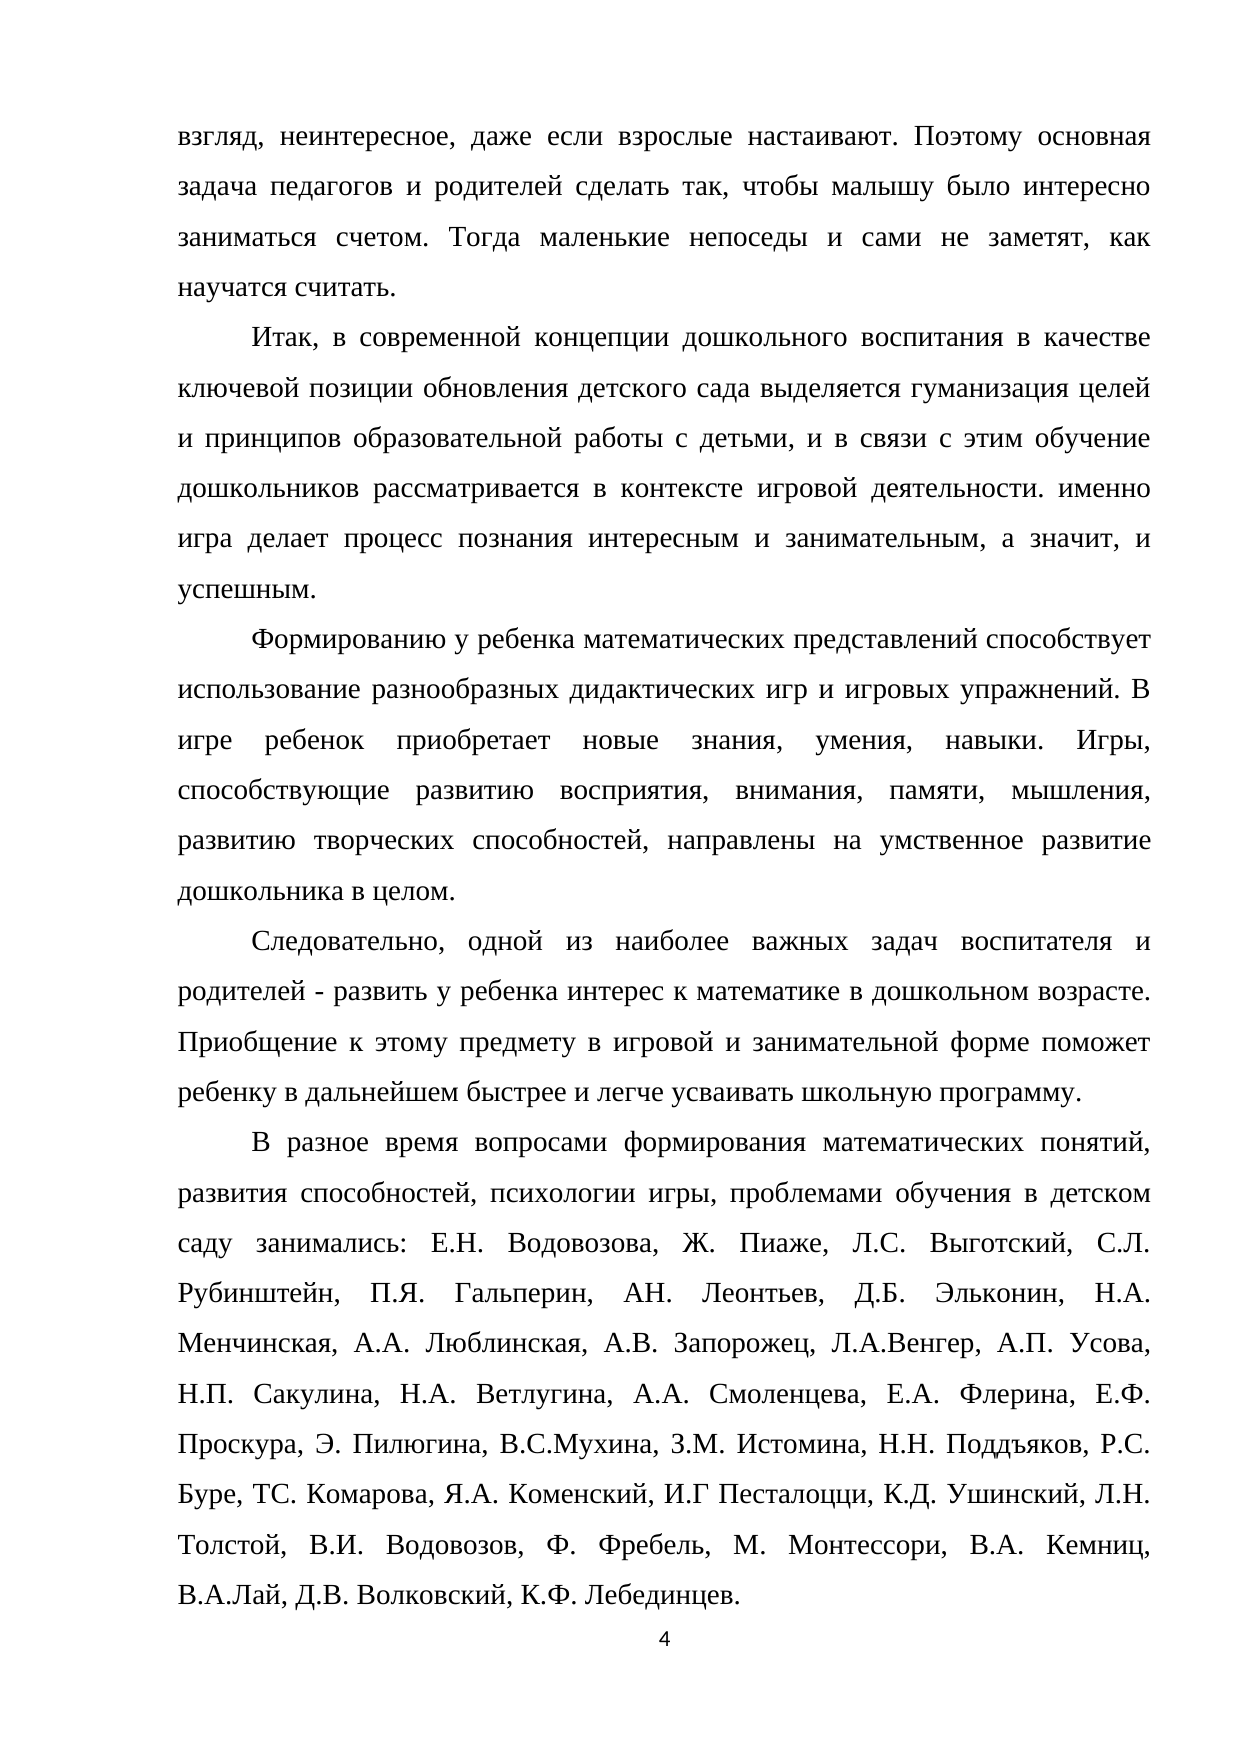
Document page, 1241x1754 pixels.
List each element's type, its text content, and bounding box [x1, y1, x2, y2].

text В разное время вопросами формирования математических понятий, развития способностей, психологии игры, проблемами обучения в детском саду занимались: Е.Н. Водовозова, Ж. Пиаже, Л.С. Выготский, С.Л. Рубинштейн, П.Я. Гальперин, АН. Леонтьев, Д.Б. Эльконин, Н.А. Менчинская, А.А. Люблинская, А.В. Запорожец, Л.А.Венгер, А.П. Усова, Н.П. Сакулина, Н.А. Ветлугина, А.А. Смоленцева, Е.А. Флерина, Е.Ф. Проскура, Э. Пилюгина, В.С.Мухина, З.М. Истомина, Н.Н. Поддъяков, Р.С. Буре, ТС. Комарова, Я.А. Коменский, И.Г Песталоцци, К.Д. Ушинский, Л.Н. Толстой, В.И. Водовозов, Ф. Фребель, М. Монтессори, В.А. Кемниц, В.А.Лай, Д.В. Волковский, К.Ф. Лебединцев. [177, 1124, 1152, 1611]
text Следовательно, одной из наиболее важных задач воспитателя и родителей - развить у ребенка интерес к математике в дошкольном возрасте. Приобщение к этому предмету в игровой и занимательной форме поможет ребенку в дальнейшем быстрее и легче усваивать школьную программу. [177, 923, 1152, 1108]
text Итак, в современной концепции дошкольного воспитания в качестве ключевой позиции обновления детского сада выделяется гуманизация целей и принципов образовательной работы с детьми, и в связи с этим обучение дошкольников рассматривается в контексте игровой деятельности. именно игра делает процесс познания интересным и занимательным, а значит, и успешным. [177, 319, 1152, 604]
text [177, 118, 1152, 303]
text Формированию у ребенка математических представлений способствует использование разнообразных дидактических игр и игровых упражнений. В игре ребенок приобретает новые знания, умения, навыки. Игры, способствующие развитию восприятия, внимания, памяти, мышления, развитию творческих способностей, направлены на умственное развитие дошкольника в целом. [177, 621, 1152, 906]
